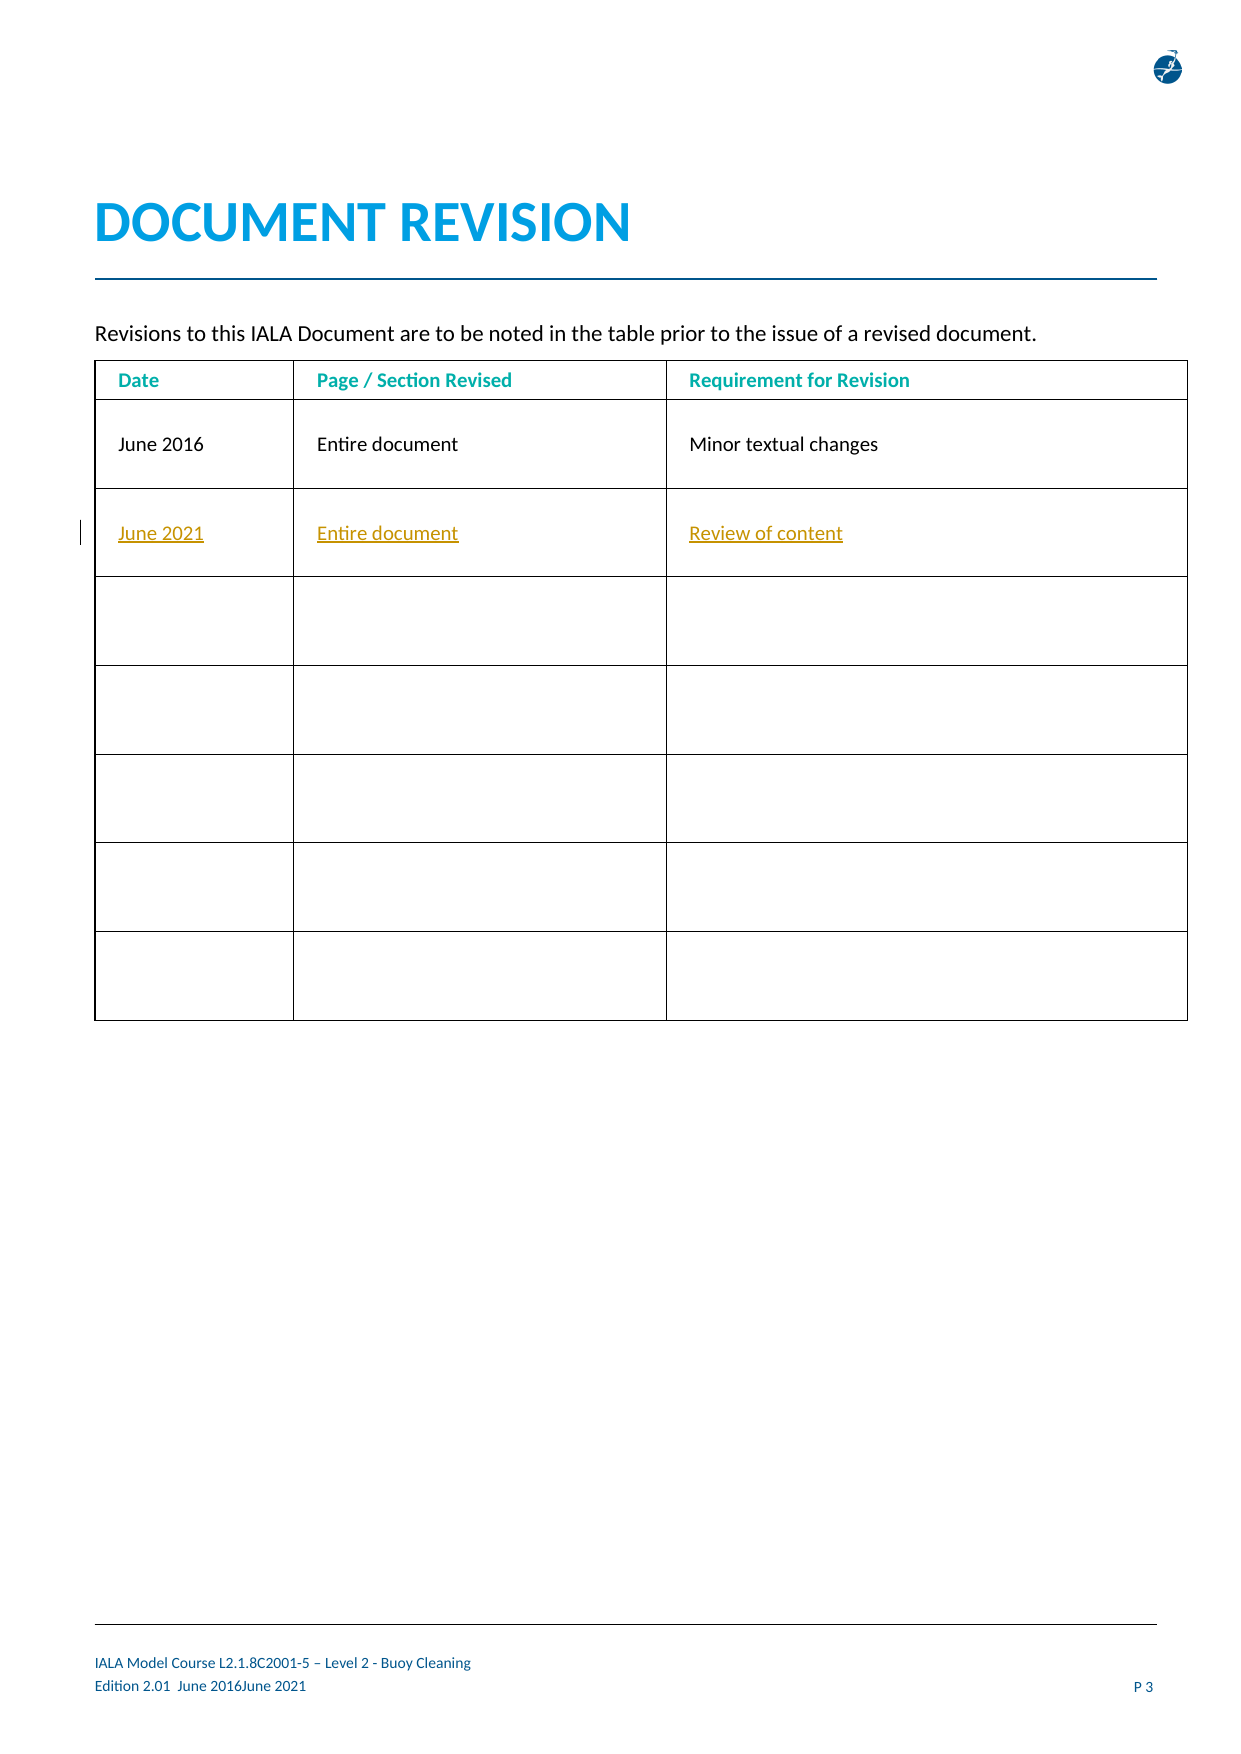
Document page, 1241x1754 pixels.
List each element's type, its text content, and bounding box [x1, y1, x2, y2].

table_cell [96, 843, 293, 931]
table_cell [294, 577, 666, 665]
table_cell [667, 843, 1187, 931]
table_header Date [96, 361, 293, 399]
table_cell [96, 489, 293, 576]
table_cell [667, 489, 1187, 576]
table_cell Minor textual changes [667, 400, 1187, 488]
table_header Page / Section Revised [294, 361, 666, 399]
table_cell [294, 932, 666, 1019]
table_cell [294, 666, 666, 753]
table_cell [667, 666, 1187, 753]
picture [1122, 0, 1241, 119]
table_cell [96, 755, 293, 842]
table_cell [667, 932, 1187, 1019]
table_cell [667, 577, 1187, 665]
table_cell June 2016 [96, 400, 293, 488]
table_cell [96, 666, 293, 753]
table_cell [667, 755, 1187, 842]
table_cell [96, 932, 293, 1019]
table_cell [96, 577, 293, 665]
table_cell [294, 755, 666, 842]
table_cell [294, 843, 666, 931]
table_cell Entire document [294, 400, 666, 488]
table_cell [294, 489, 666, 576]
text Revisions to this IALA Document are to be noted in the table prior to the issue of a revised document. [94, 319, 1157, 347]
table_header Requirement for Revision [667, 361, 1187, 399]
